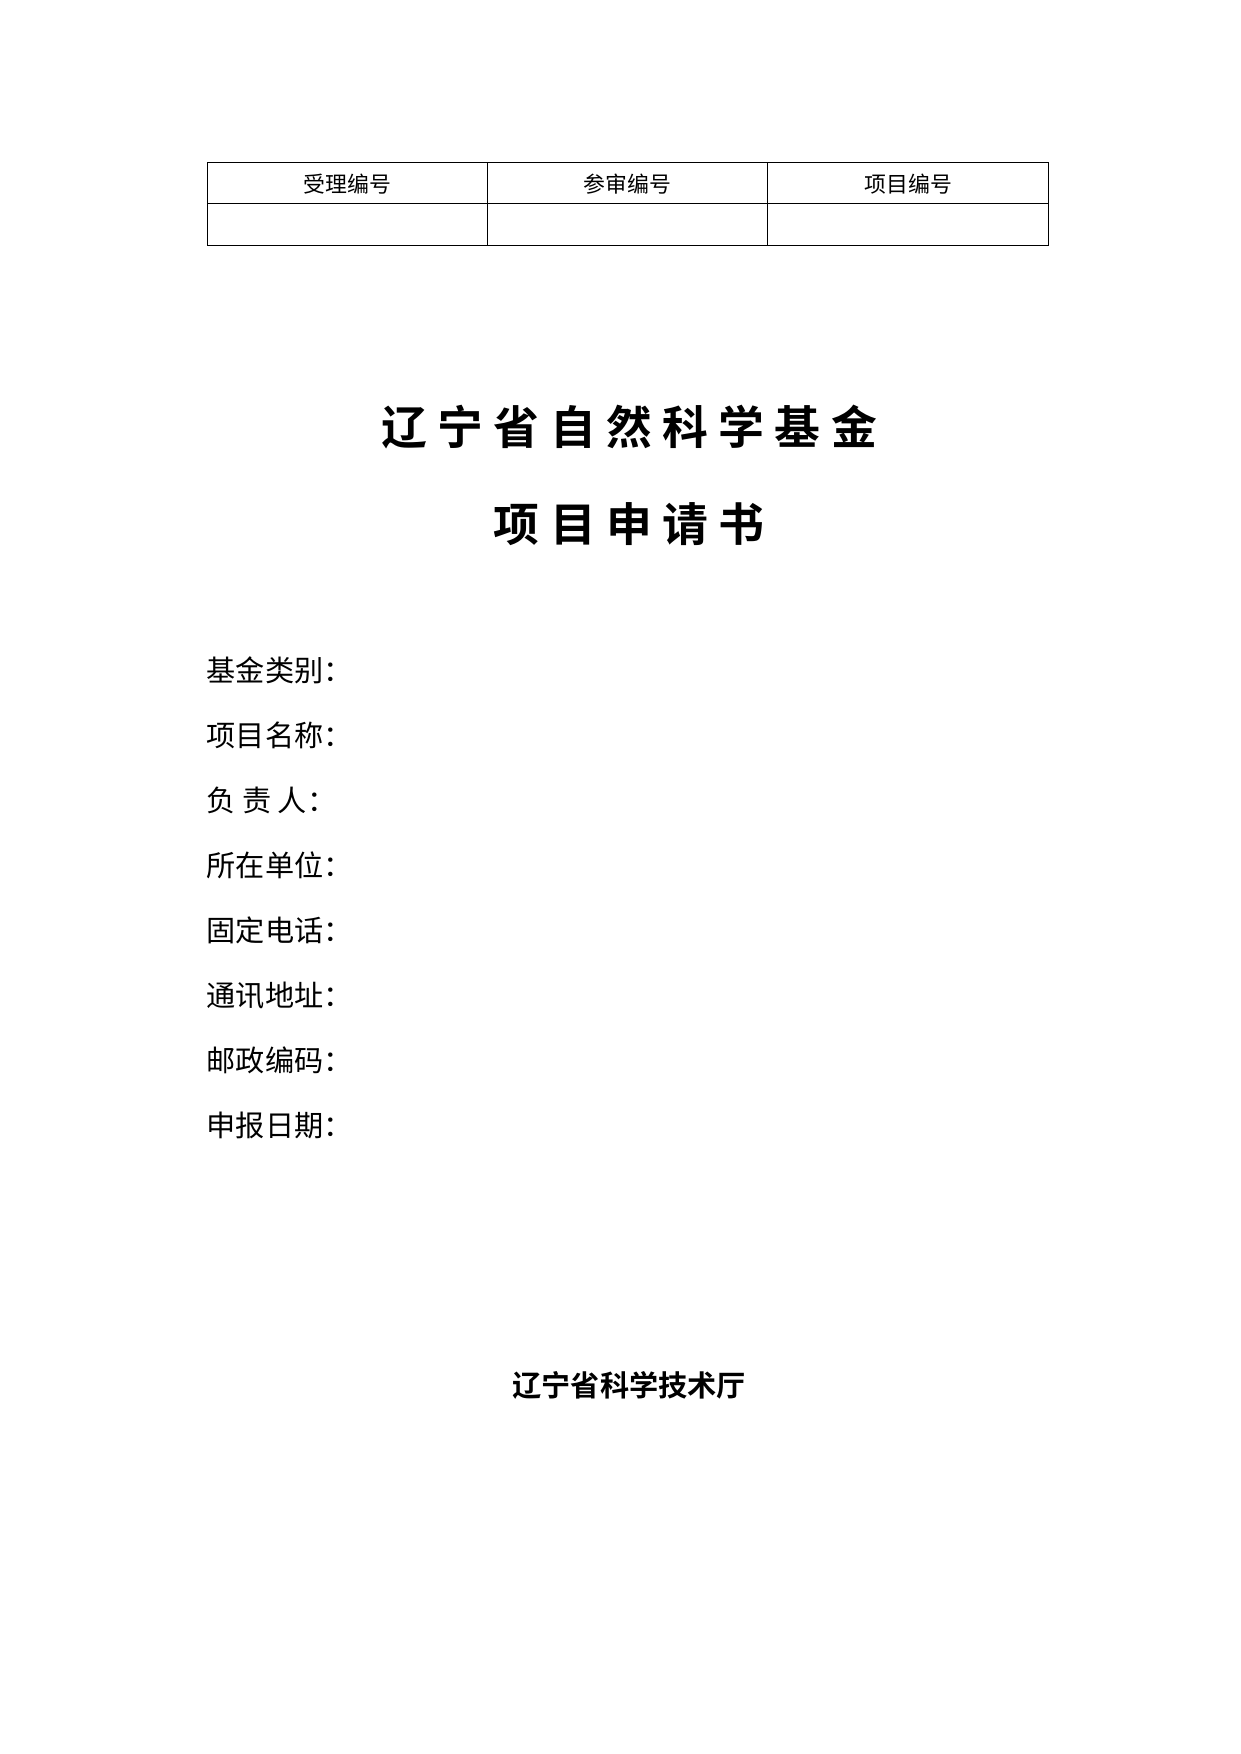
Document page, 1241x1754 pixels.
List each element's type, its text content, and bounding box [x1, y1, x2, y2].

text 申报日期： [177, 1091, 1081, 1156]
table_header 受理编号 [208, 163, 487, 203]
text 基金类别： [177, 636, 1081, 701]
table_cell [208, 204, 487, 245]
text 项目名称： [177, 701, 1081, 766]
text 通讯地址： [177, 961, 1081, 1026]
table_cell [768, 204, 1048, 245]
text 所在单位： [177, 831, 1081, 896]
text 项 目 申 请 书 [177, 473, 1081, 571]
text 固定电话： [177, 896, 1081, 961]
text 辽 宁 省 自 然 科 学 基 金 [177, 376, 1081, 473]
table_header 参审编号 [488, 163, 767, 203]
table_cell [488, 204, 767, 245]
table_header 项目编号 [768, 163, 1048, 203]
text 负 责 人： [177, 766, 1081, 831]
text 邮政编码： [177, 1026, 1081, 1091]
text 辽宁省科学技术厅 [177, 1351, 1081, 1416]
